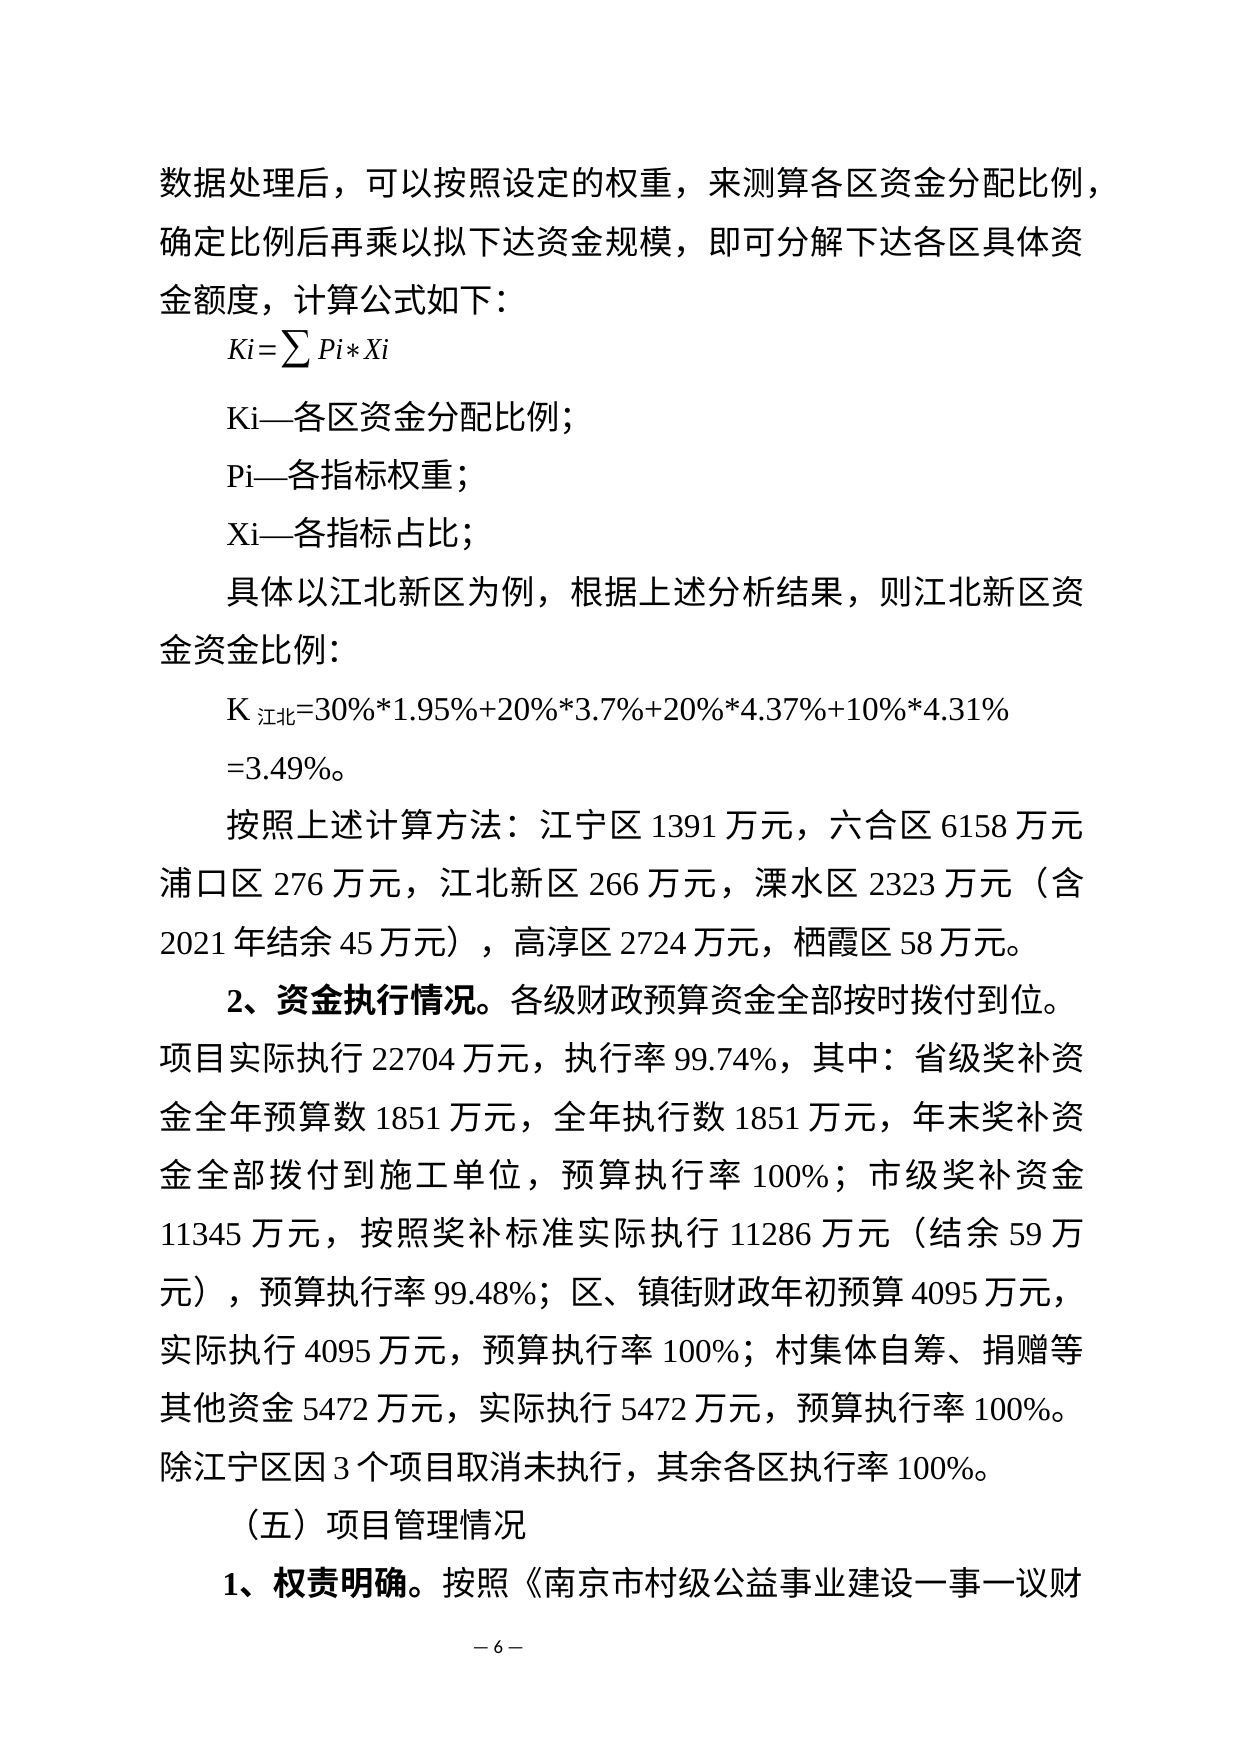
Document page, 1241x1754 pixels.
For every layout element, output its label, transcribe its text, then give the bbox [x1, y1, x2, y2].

text 具体以江北新区为例，根据上述分析结果，则江北新区资金资金比例： [159, 557, 1085, 674]
text Xi—各指标占比； [159, 499, 1085, 557]
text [159, 149, 1085, 324]
text 按照上述计算方法：江宁区1391万元，六合区6158万元，浦口区276万元，江北新区266万元，溧水区2323万元（含2021年结余45万元），高淳区2724万元，栖霞区58万元。 [159, 791, 1085, 966]
text Pi—各指标权重； [159, 441, 1085, 499]
text =3.49%。 [159, 732, 1085, 791]
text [159, 1549, 1085, 1607]
text 项目实际执行22704万元，执行率99.74%，其中：省级奖补资金全年预算数1851万元，全年执行数1851万元，年末奖补资金全部拨付到施工单位，预算执行率100%；市级奖补资金11345万元，按照奖补标准实际执行11286万元（结余59万元），预算执行率99.48%；区、镇街财政年初预算4095万元，实际执行4095万元，预算执行率100%；村集体自筹、捐赠等其他资金5472万元，实际执行5472万元，预算执行率100%。除江宁区因3个项目取消未执行，其余各区执行率100%。 [159, 1024, 1085, 1491]
text （五）项目管理情况 [159, 1491, 1085, 1549]
text 2、资金执行情况。各级财政预算资金全部按时拨付到位。 [159, 966, 1085, 1024]
text K江北=30%*1.95%+20%*3.7%+20%*4.37%+10%*4.31% [159, 674, 1085, 732]
text Ki—各区资金分配比例； [159, 382, 1085, 441]
